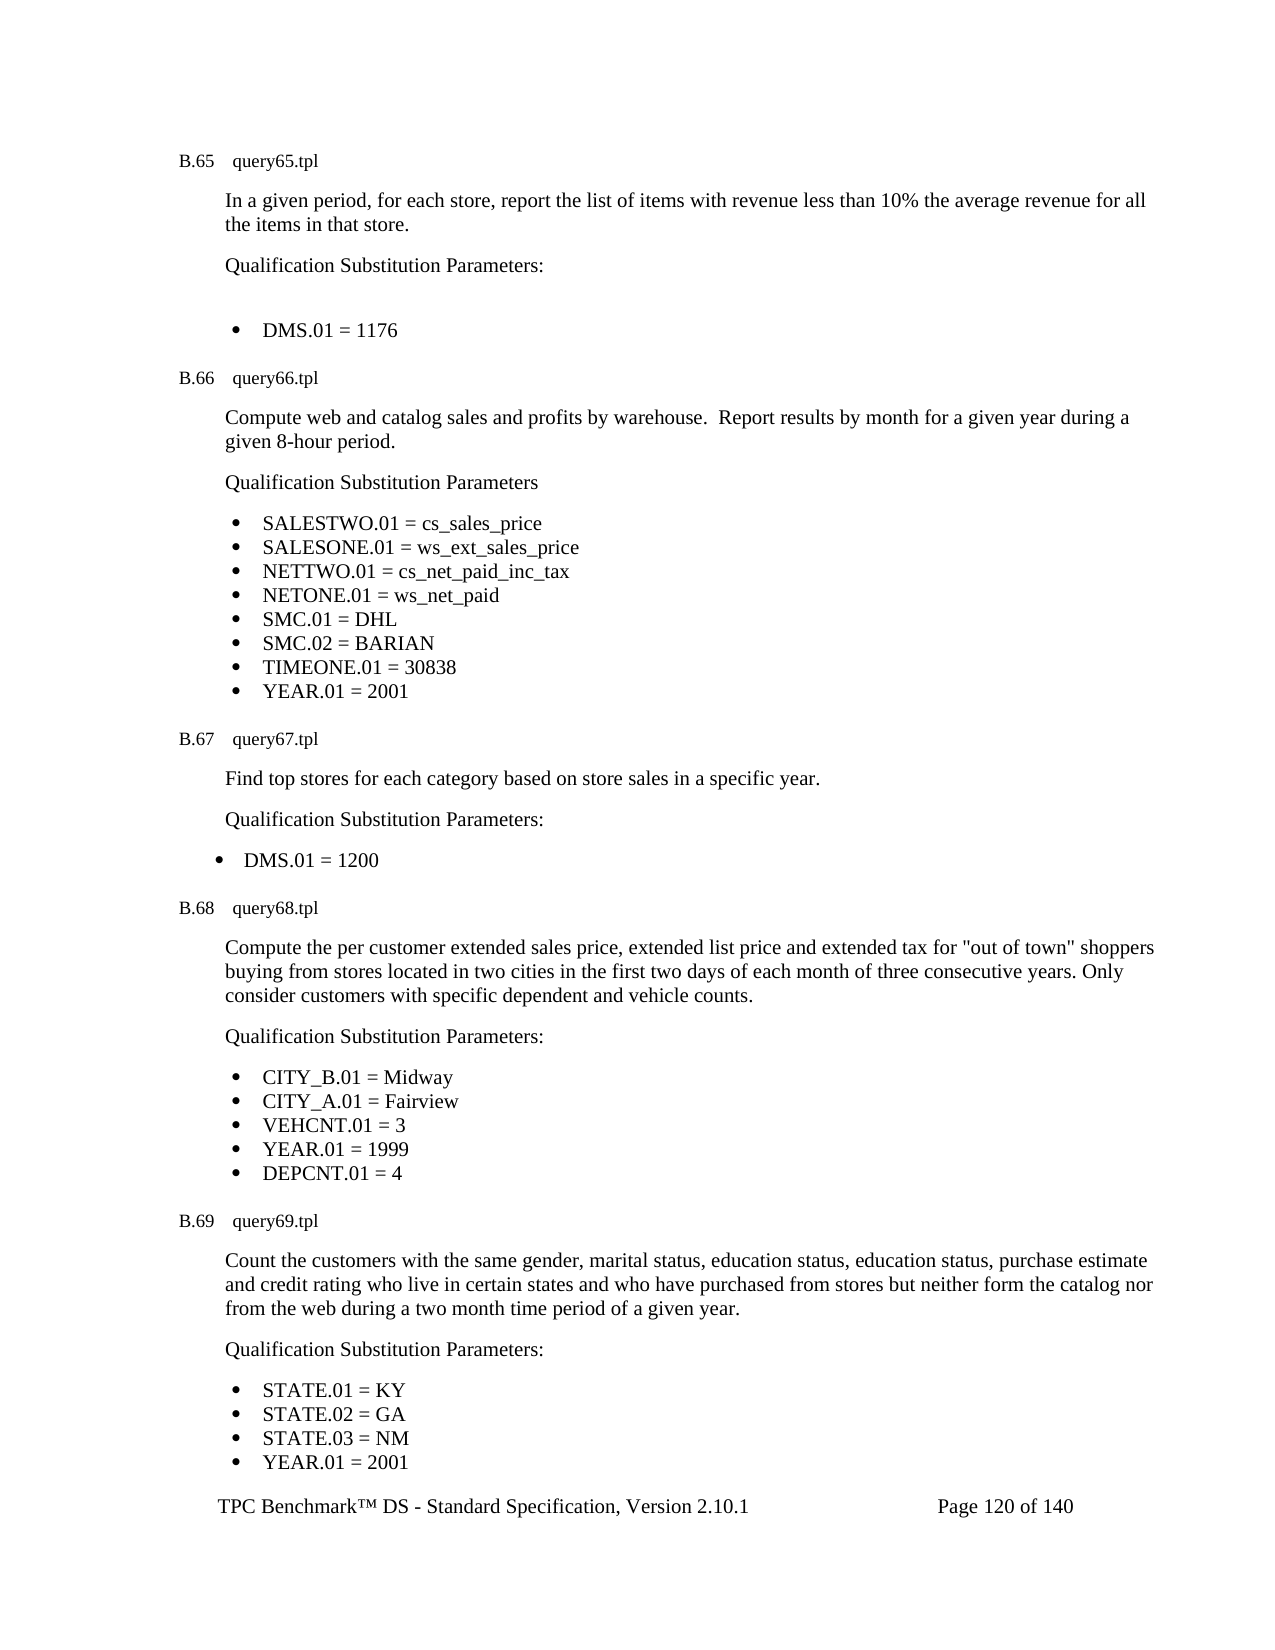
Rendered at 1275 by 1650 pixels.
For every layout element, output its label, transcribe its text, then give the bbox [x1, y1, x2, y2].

text query65.tpl [178, 150, 1162, 172]
list CITY_B.01 = Midway [232, 1065, 1162, 1089]
text query68.tpl [178, 897, 1162, 918]
text query67.tpl [178, 728, 1162, 750]
text Qualification Substitution Parameters: [225, 807, 1162, 831]
text query66.tpl [178, 367, 1162, 388]
list SMC.02 = BARIAN [232, 631, 1162, 655]
list STATE.01 = KY [232, 1378, 1162, 1402]
list YEAR.01 = 2001 [232, 679, 1162, 703]
list STATE.03 = NM [232, 1426, 1162, 1450]
text Compute the per customer extended sales price, extended list price and extended tax for "out of town" shoppers buying from stores located in two cities in the first two days of each month of three consecutive years. Only consider customers with specific dependent and vehicle counts. [225, 935, 1162, 1007]
text In a given period, for each store, report the list of items with revenue less than 10% the average revenue for all the items in that store. [225, 188, 1162, 236]
list SMC.01 = DHL [232, 607, 1162, 631]
text Qualification Substitution Parameters: [225, 253, 1162, 277]
text Find top stores for each category based on store sales in a specific year. [225, 766, 1162, 790]
list TIMEONE.01 = 30838 [232, 655, 1162, 679]
list VEHCNT.01 = 3 [232, 1113, 1162, 1137]
text Compute web and catalog sales and profits by warehouse. Report results by month for a given year during a given 8-hour period. [225, 405, 1162, 453]
text query69.tpl [178, 1210, 1162, 1232]
text Qualification Substitution Parameters: [225, 1024, 1162, 1048]
text Count the customers with the same gender, marital status, education status, education status, purchase estimate and credit rating who live in certain states and who have purchased from stores but neither form the catalog nor from the web during a two month time period of a given year. [225, 1248, 1162, 1320]
list STATE.02 = GA [232, 1402, 1162, 1426]
list NETTWO.01 = cs_net_paid_inc_tax [232, 559, 1162, 583]
list SALESTWO.01 = cs_sales_price [232, 511, 1162, 535]
text Qualification Substitution Parameters [225, 470, 1162, 494]
list DMS.01 = 1200 [216, 848, 1162, 872]
list DEPCNT.01 = 4 [232, 1161, 1162, 1185]
text Qualification Substitution Parameters: [225, 1337, 1162, 1361]
list YEAR.01 = 2001 [232, 1450, 1162, 1474]
list SALESONE.01 = ws_ext_sales_price [232, 535, 1162, 559]
list YEAR.01 = 1999 [232, 1137, 1162, 1161]
list DMS.01 = 1176 [232, 318, 1162, 342]
list CITY_A.01 = Fairview [232, 1089, 1162, 1113]
list NETONE.01 = ws_net_paid [232, 583, 1162, 607]
